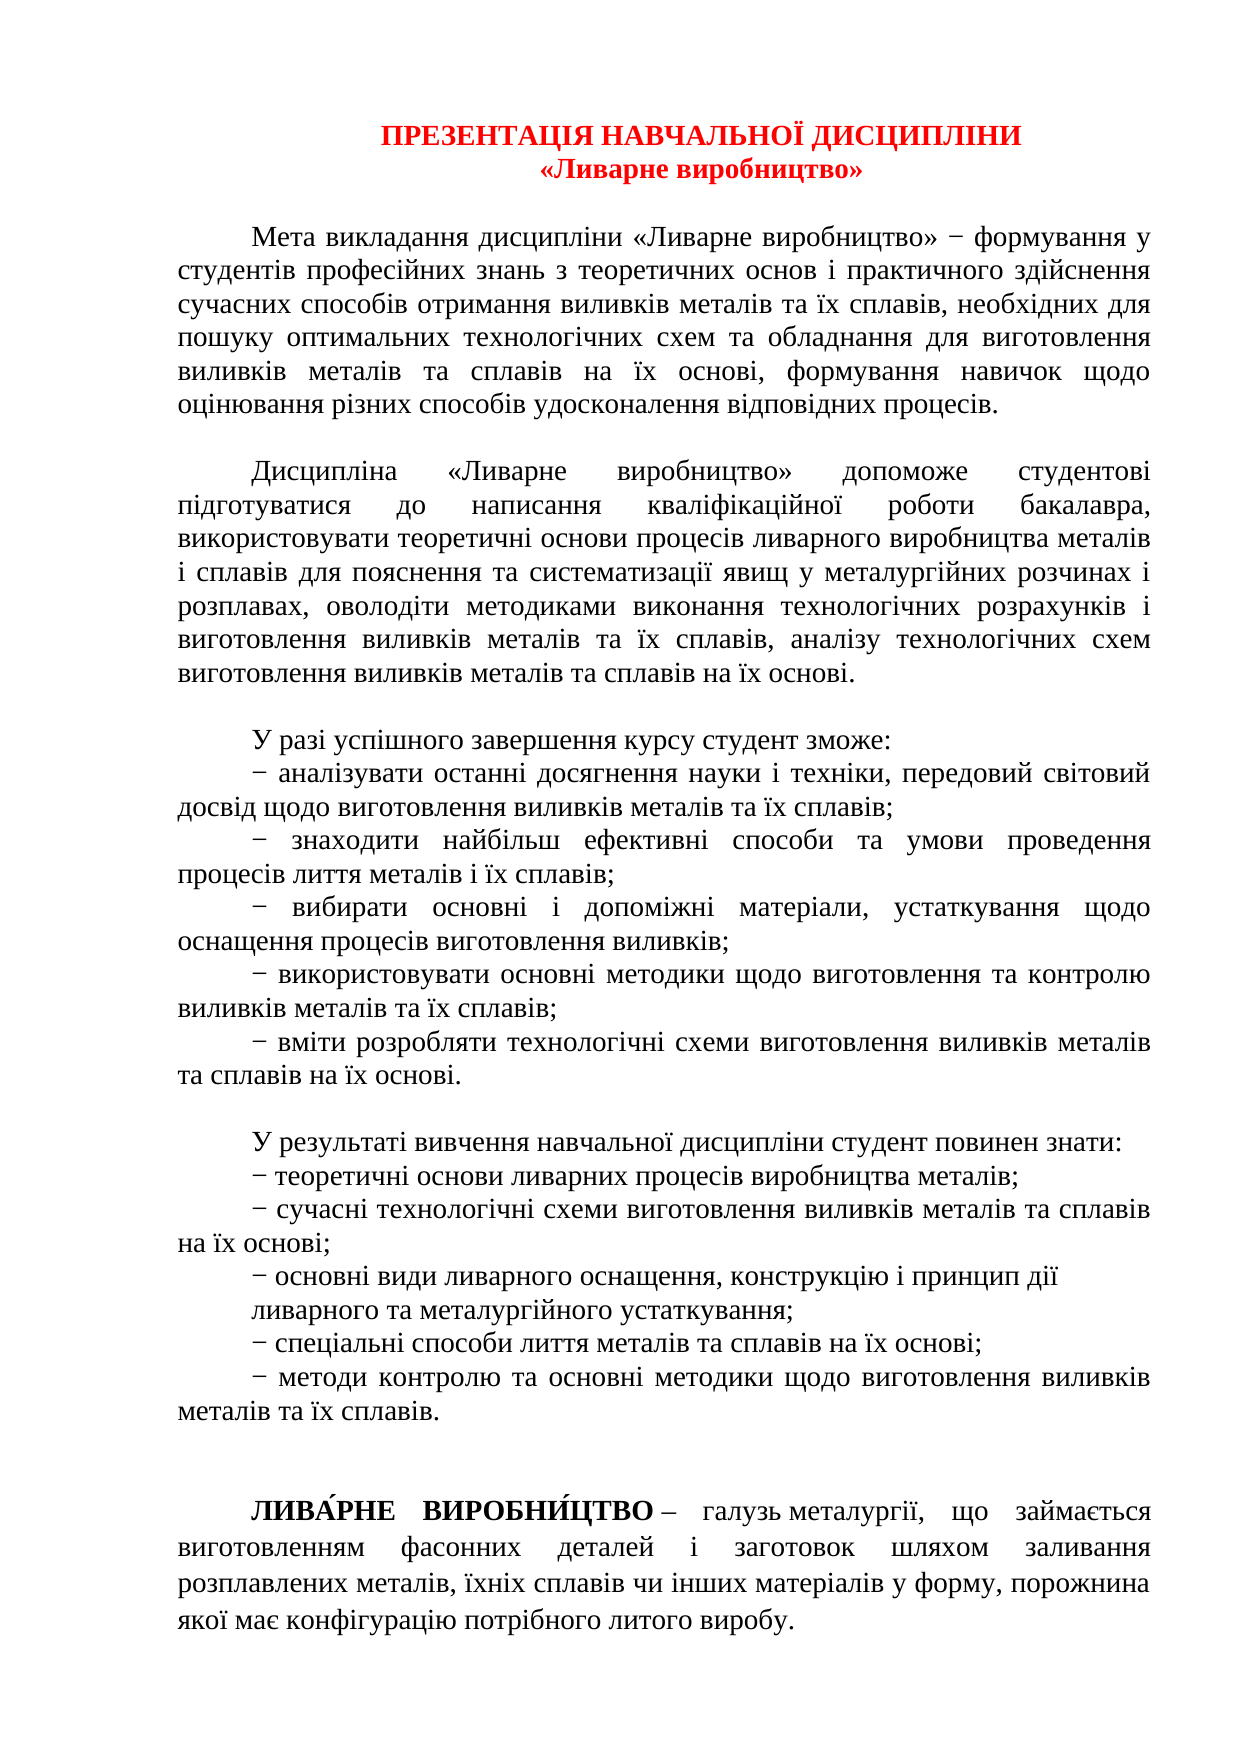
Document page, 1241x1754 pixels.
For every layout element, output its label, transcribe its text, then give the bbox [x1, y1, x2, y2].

text − основні види ливарного оснащення, конструкцію і принцип дії [177, 1258, 1152, 1292]
text − вибирати основні і допоміжні матеріали, устаткування щодо оснащення процесів виготовлення виливків; [177, 889, 1152, 957]
text − сучасні технологічні схеми виготовлення виливків металів та сплавів на їх основі; [177, 1191, 1152, 1258]
text − методи контролю та основні методики щодо виготовлення виливків металів та їх сплавів. [177, 1359, 1152, 1426]
text − теоретичні основи ливарних процесів виробництва металів; [177, 1158, 1152, 1191]
text Дисципліна «Ливарне виробництво» допоможе студентові підготуватися до написання кваліфікаційної роботи бакалавра, використовувати теоретичні основи процесів ливарного виробництва металів і сплавів для пояснення та систематизації явищ у металургійних розчинах і розплавах, оволодіти методиками виконання технологічних розрахунків і виготовлення виливків металів та їх сплавів, аналізу технологічних схем виготовлення виливків металів та сплавів на їх основі. [177, 453, 1152, 688]
text Мета викладання дисципліни «Ливарне виробництво» − формування у студентів професійних знань з теоретичних основ і практичного здійснення сучасних способів отримання виливків металів та їх сплавів, необхідних для пошуку оптимальних технологічних схем та обладнання для виготовлення виливків металів та сплавів на їх основі, формування навичок щодо оцінювання різних способів удосконалення відповідних процесів. [177, 219, 1152, 420]
text − знаходити найбільш ефективні способи та умови проведення процесів лиття металів і їх сплавів; [177, 822, 1152, 889]
text У разі успішного завершення курсу студент зможе: [177, 722, 1152, 755]
text − спеціальні способи лиття металів та сплавів на їх основі; [177, 1326, 1152, 1359]
text − вміти розробляти технологічні схеми виготовлення виливків металів та сплавів на їх основі. [177, 1024, 1152, 1091]
text − аналізувати останні досягнення науки і техніки, передовий світовий досвід щодо виготовлення виливків металів та їх сплавів; [177, 755, 1152, 822]
text У результаті вивчення навчальної дисципліни студент повинен знати: [177, 1124, 1152, 1158]
text ЛИВА́РНЕ ВИРОБНИ́ЦТВО – галузь металургії, що займається виготовленням фасонних деталей і заготовок шляхом заливання розплавлених металів, їхніх сплавів чи інших матеріалів у форму, порожнина якої має конфігурацію потрібного литого виробу. [177, 1599, 1152, 1635]
text «Ливарне виробництво» [177, 152, 1152, 185]
text ПРЕЗЕНТАЦІЯ НАВЧАЛЬНОЇ ДИСЦИПЛІНИ [177, 118, 1152, 152]
text − використовувати основні методики щодо виготовлення та контролю виливків металів та їх сплавів; [177, 957, 1152, 1024]
text ЛИВА́РНЕ ВИРОБНИ́ЦТВО – галузь металургії, що займається виготовленням фасонних деталей і заготовок шляхом заливання розплавлених металів, їхніх сплавів чи інших матеріалів у форму, порожнина якої має конфігурацію потрібного литого виробу. [177, 1493, 1152, 1530]
text ливарного та металургійного устаткування; [177, 1292, 1152, 1326]
